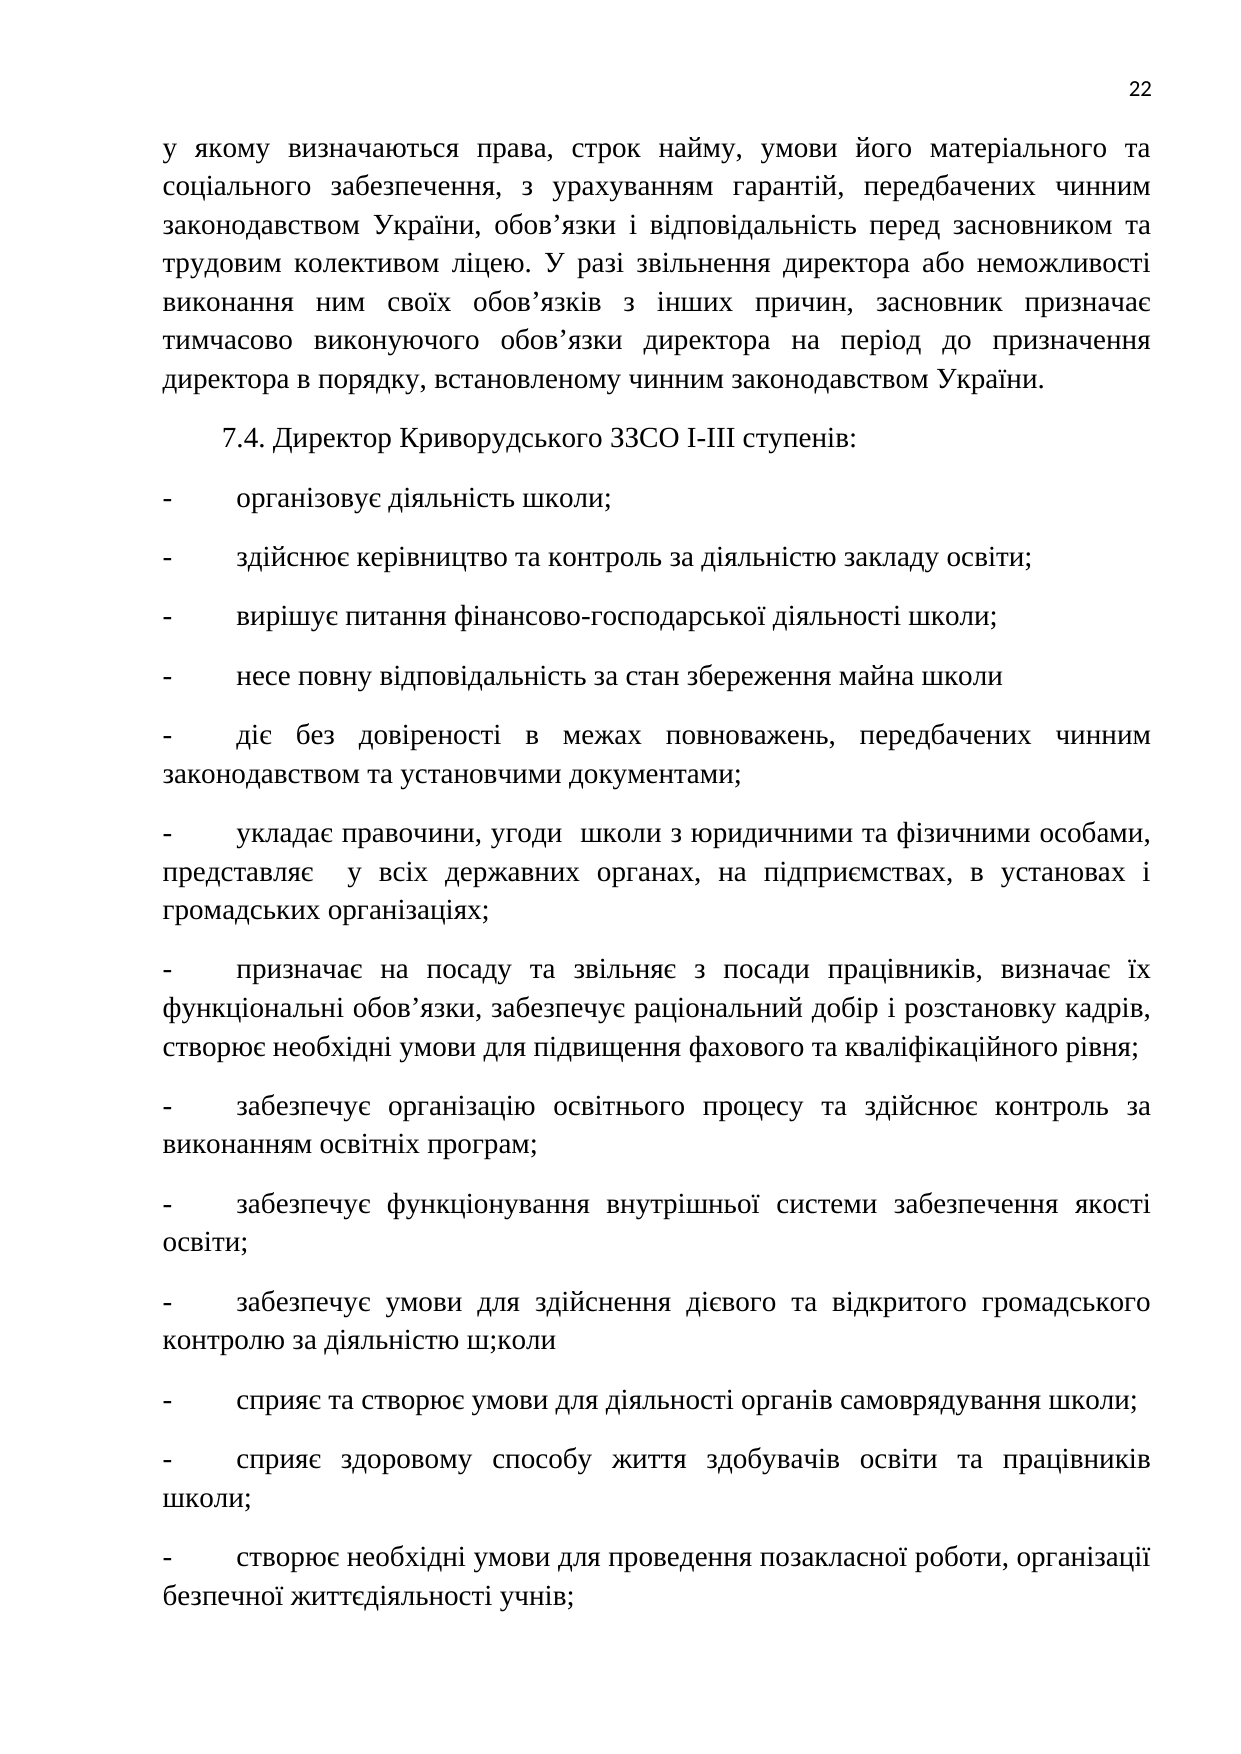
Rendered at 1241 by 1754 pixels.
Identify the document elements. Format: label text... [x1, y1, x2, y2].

text - забезпечує функціонування внутрішньої системи забезпечення якості освіти; [162, 1186, 1152, 1258]
text - забезпечує умови для здійснення дієвого та відкритого громадського контролю за діяльністю ш;коли [162, 1284, 1152, 1356]
text - несе повну відповідальність за стан збереження майна школи [162, 658, 1152, 691]
text - забезпечує організацію освітнього процесу та здійснює контроль за виконанням освітніх програм; [162, 1088, 1152, 1160]
text - сприяє здоровому способу життя здобувачів освіти та працівників школи; [162, 1441, 1152, 1513]
text - організовує діяльність школи; [162, 480, 1152, 513]
text 7.4. Директор Криворудського ЗЗСО І-ІІІ ступенів: [162, 420, 1152, 454]
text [162, 130, 1152, 394]
text - вирішує питання фінансово-господарської діяльності школи; [162, 598, 1152, 632]
text - здійснює керівництво та контроль за діяльністю закладу освіти; [162, 539, 1152, 573]
text - створює необхідні умови для проведення позакласної роботи, організації безпечної життєдіяльності учнів; [162, 1539, 1152, 1611]
text - сприяє та створює умови для діяльності органів самоврядування школи; [162, 1382, 1152, 1415]
text - призначає на посаду та звільняє з посади працівників, визначає їх функціональні обов’язки, забезпечує раціональний добір і розстановку кадрів, створює необхідні умови для підвищення фахового та кваліфікаційного рівня; [162, 952, 1152, 1062]
text - діє без довіреності в межах повноважень, передбачених чинним законодавством та установчими документами; [162, 717, 1152, 789]
text - укладає правочини, угоди школи з юридичними та фізичними особами, представляє у всіх державних органах, на підприємствах, в установах і громадських організаціях; [162, 815, 1152, 926]
